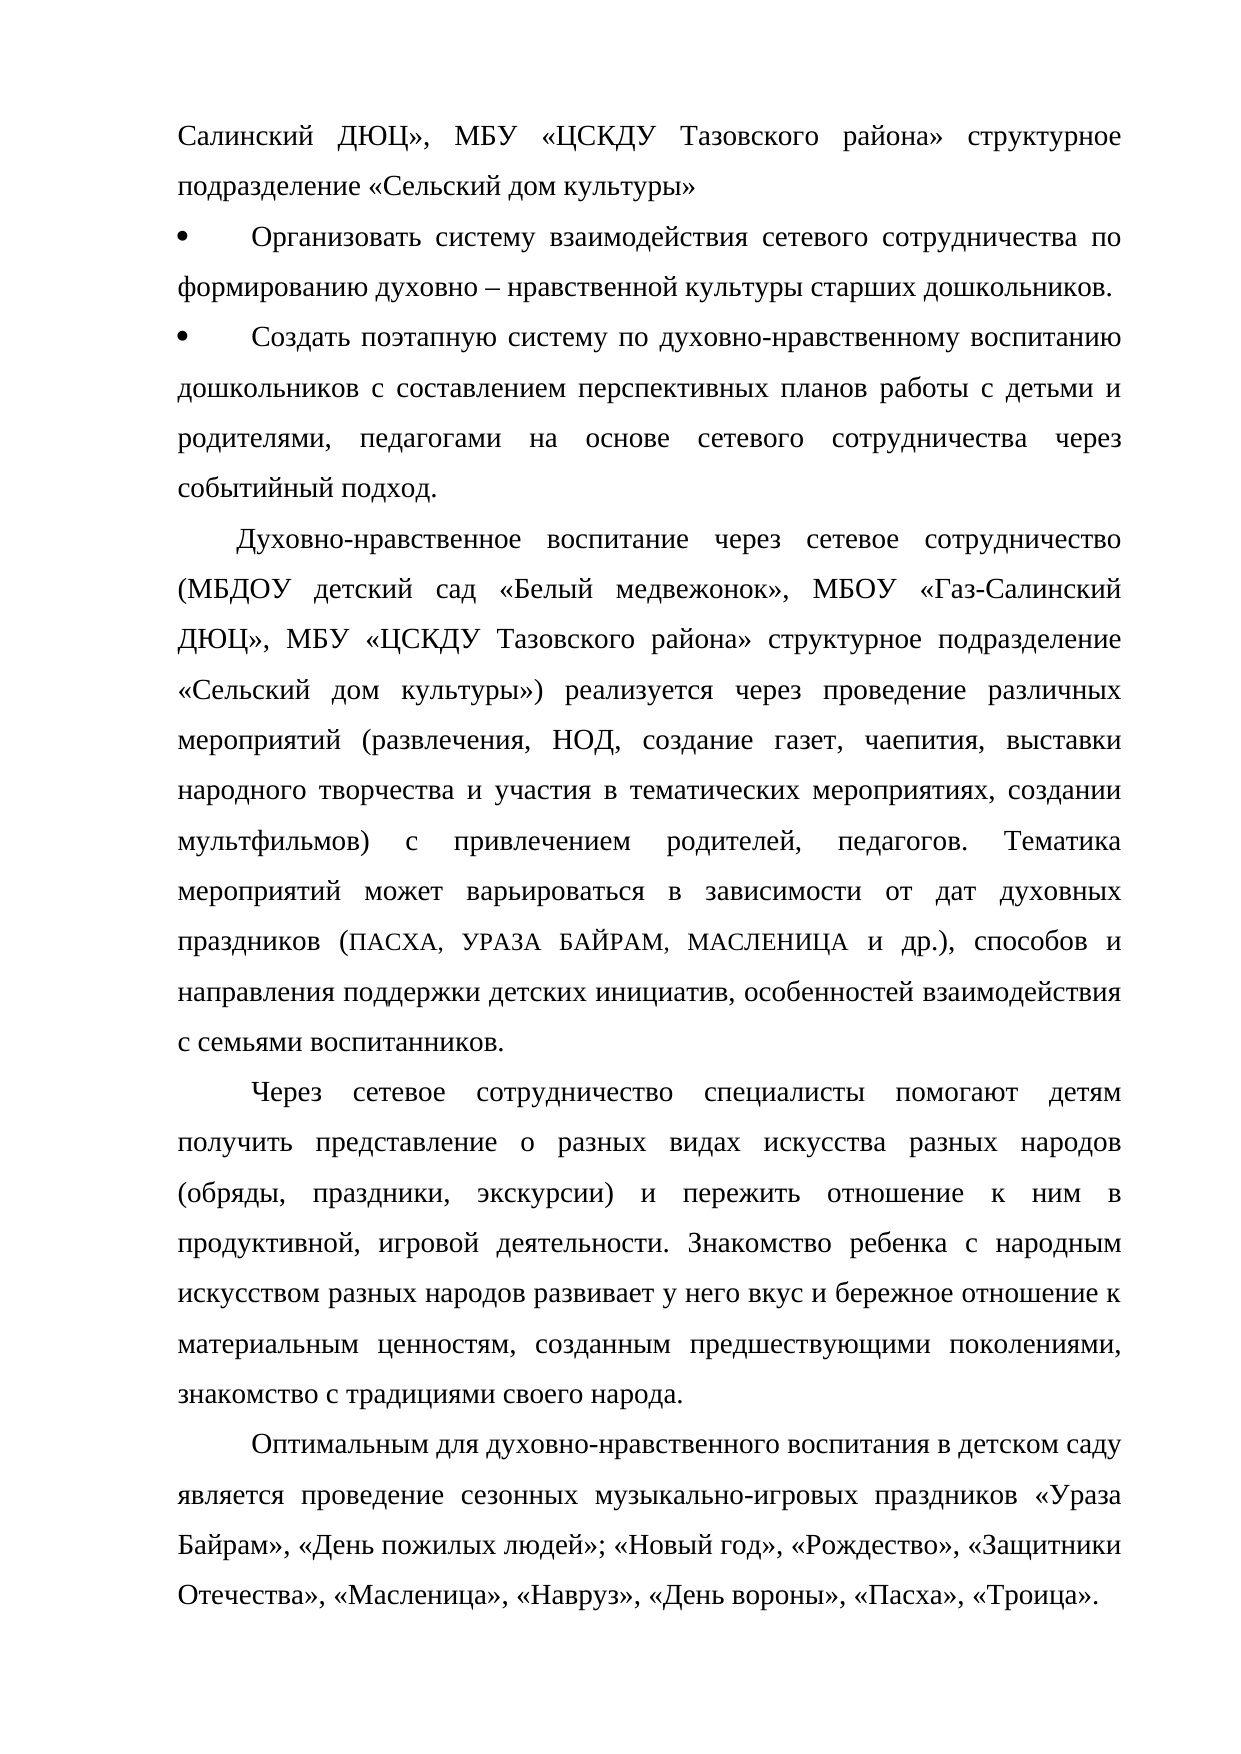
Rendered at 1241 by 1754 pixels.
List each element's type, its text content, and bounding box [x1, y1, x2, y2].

text Оптимальным для духовно-нравственного воспитания в детском саду является проведение сезонных музыкально-игровых праздников «Ураза Байрам», «День пожилых людей»; «Новый год», «Рождество», «Защитники Отечества», «Масленица», «Навруз», «День вороны», «Пасха», «Троица». [177, 1426, 1122, 1611]
list Организовать систему взаимодействия сетевого сотрудничества по формированию духовно – нравственной культуры старших дошкольников. [177, 219, 1122, 303]
list Создать поэтапную систему по духовно-нравственному воспитанию дошкольников с составлением перспективных планов работы с детьми и родителями, педагогами на основе сетевого сотрудничества через событийный подход. [177, 319, 1122, 504]
text Через сетевое сотрудничество специалисты помогают детям получить представление о разных видах искусства разных народов (обряды, праздники, экскурсии) и пережить отношение к ним в продуктивной, игровой деятельности. Знакомство ребенка с народным искусством разных народов развивает у него вкус и бережное отношение к материальным ценностям, созданным предшествующими поколениями, знакомство с традициями своего народа. [177, 1074, 1122, 1410]
text Духовно-нравственное воспитание через сетевое сотрудничество (МБДОУ детский сад «Белый медвежонок», МБОУ «Газ-Салинский ДЮЦ», МБУ «ЦСКДУ Тазовского района» структурное подразделение «Сельский дом культуры») реализуется через проведение различных мероприятий (развлечения, НОД, создание газет, чаепития, выставки народного творчества и участия в тематических мероприятиях, создании мультфильмов) с привлечением родителей, педагогов. Тематика мероприятий может варьироваться в зависимости от дат духовных праздников (ПАСХА, УРАЗА БАЙРАМ, МАСЛЕНИЦА и др.), способов и направления поддержки детских инициатив, особенностей взаимодействия с семьями воспитанников. [177, 521, 1122, 1057]
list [177, 118, 1122, 202]
